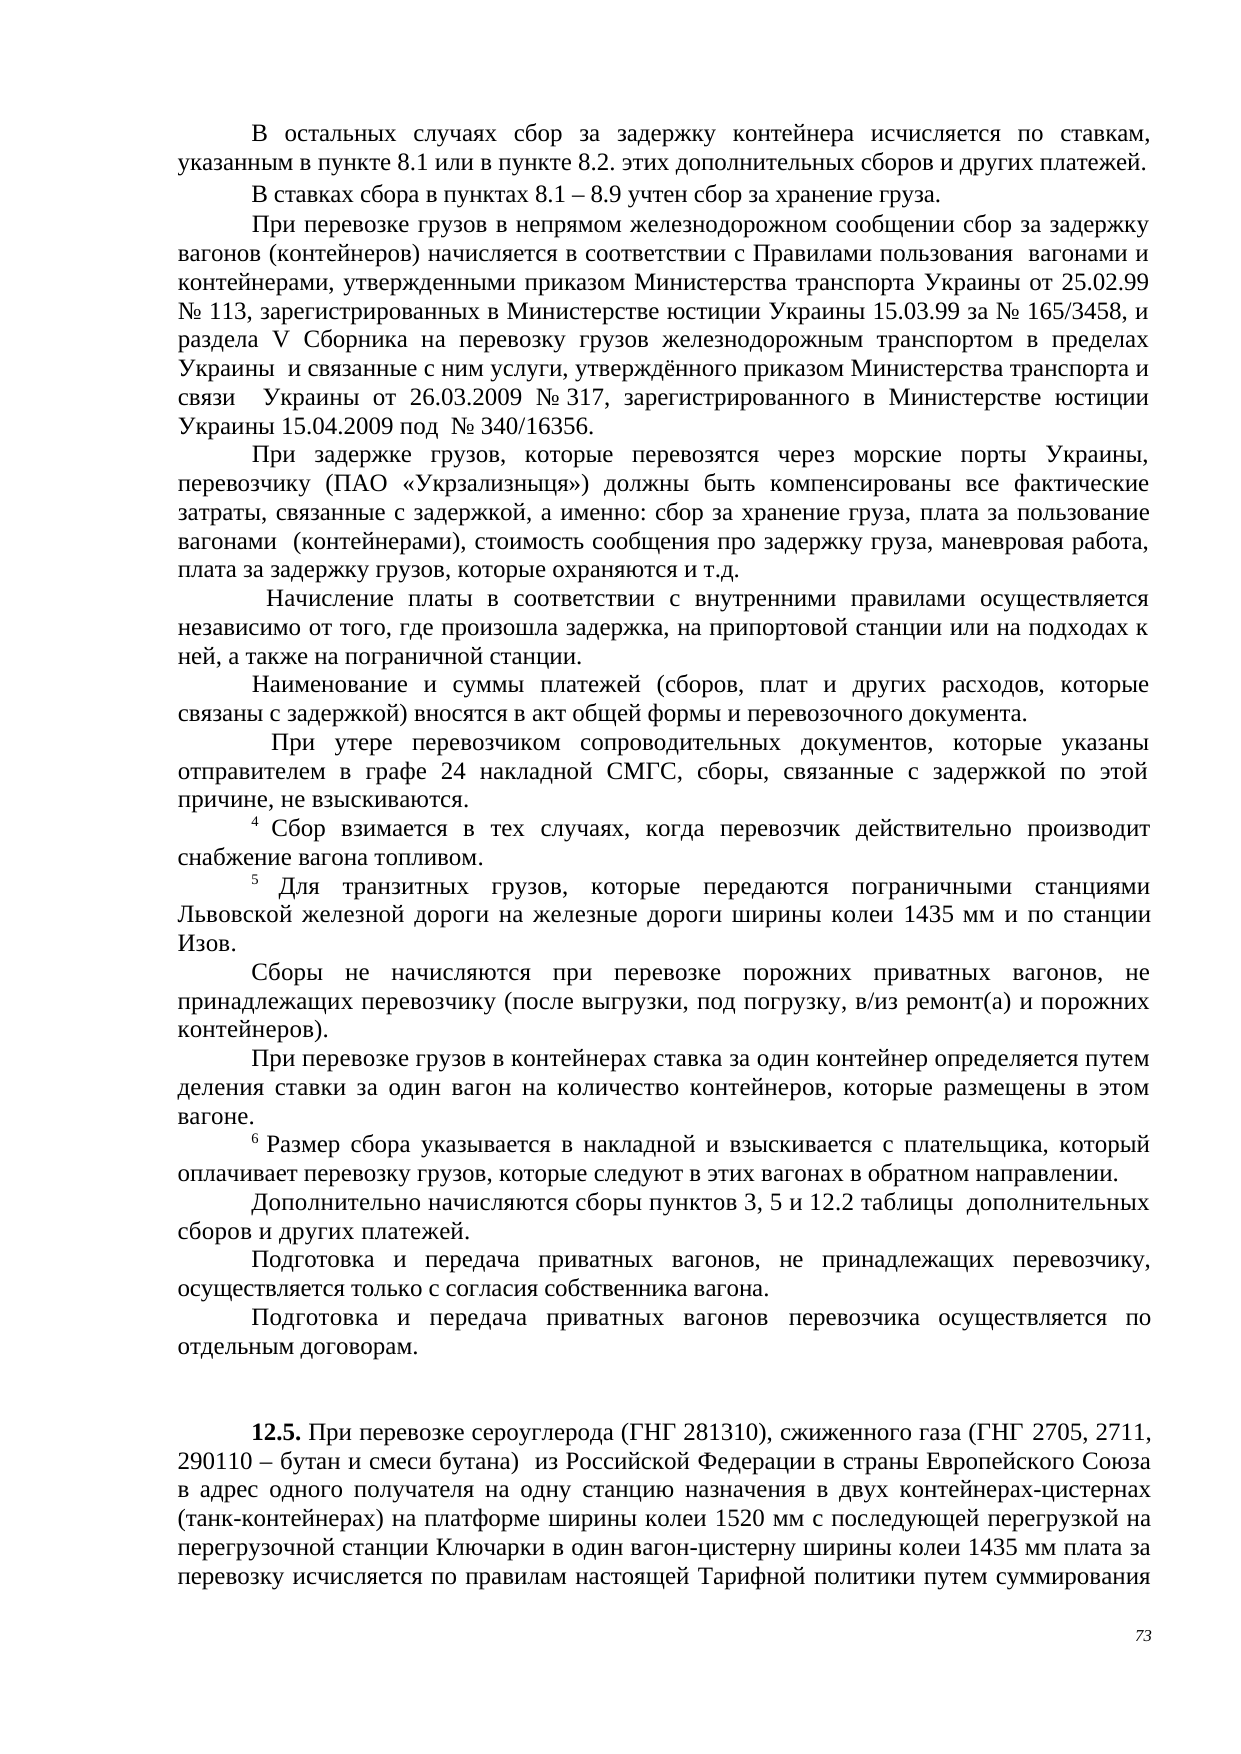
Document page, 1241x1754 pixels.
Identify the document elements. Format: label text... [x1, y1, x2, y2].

text Дополнительно начисляются сборы пунктов 3, 5 и 12.2 таблицы дополнительных сборов и других платежей. [177, 1187, 1152, 1244]
text 5 Для транзитных грузов, которые передаются пограничными станциями Львовской железной дороги на железные дороги ширины колеи 1435 мм и по станции Изов. [177, 871, 1152, 957]
text Подготовка и передача приватных вагонов перевозчика осуществляется по отдельным договорам. [177, 1302, 1152, 1359]
text При утере перевозчиком сопроводительных документов, которые указаны отправителем в графе 24 накладной СМГС, сборы, связанные с задержкой по этой причине, не взыскиваются. [178, 727, 1149, 813]
text 6 Размер сбора указывается в накладной и взыскивается с плательщика, который оплачивает перевозку грузов, которые следуют в этих вагонах в обратном направлении. [177, 1129, 1152, 1187]
text При задержке грузов, которые перевозятся через морские порты Украины, перевозчику (ПАО «Укрзализныця») должны быть компенсированы все фактические затраты, связанные с задержкой, а именно: сбор за хранение груза, плата за пользование вагонами (контейнерами), стоимость сообщения про задержку груза, маневровая работа, плата за задержку грузов, которые охраняются и т.д. [178, 439, 1149, 583]
text Начисление платы в соответствии с внутренними правилами осуществляется независимо от того, где произошла задержка, на припортовой станции или на подходах к ней, а также на пограничной станции. [178, 583, 1149, 669]
text В остальных случаях сбор за задержку контейнера исчисляется по ставкам, указанным в пункте 8.1 или в пункте 8.2. этих дополнительных сборов и других платежей. [177, 118, 1152, 176]
text 4 Сбор взимается в тех случаях, когда перевозчик действительно производит снабжение вагона топливом. [177, 813, 1152, 871]
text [177, 1417, 1152, 1589]
text В ставках сбора в пунктах 8.1 – 8.9 учтен сбор за хранение груза. [177, 176, 1152, 209]
text Наименование и суммы платежей (сборов, плат и других расходов, которые связаны с задержкой) вносятся в акт общей формы и перевозочного документа. [178, 669, 1149, 727]
text Сборы не начисляются при перевозке порожних приватных вагонов, не принадлежащих перевозчику (после выгрузки, под погрузку, в/из ремонт(а) и порожних контейнеров). [177, 957, 1152, 1043]
text При перевозке грузов в непрямом железнодорожном сообщении сбор за задержку вагонов (контейнеров) начисляется в соответствии с Правилами пользования вагонами и контейнерами, утвержденными приказом Министерства транспорта Украины от 25.02.99 № 113, зарегистрированных в Министерстве юстиции Украины 15.03.99 за № 165/3458, и раздела V Сборника на перевозку грузов железнодорожным транспортом в пределах Украины и связанные с ним услуги, утверждённого приказом Министерства транспорта и связи Украины от 26.03.2009 № 317, зарегистрированного в Министерстве юстиции Украины 15.04.2009 под № 340/16356. [178, 209, 1149, 439]
text Подготовка и передача приватных вагонов, не принадлежащих перевозчику, осуществляется только с согласия собственника вагона. [177, 1244, 1152, 1302]
text При перевозке грузов в контейнерах ставка за один контейнер определяется путем деления ставки за один вагон на количество контейнеров, которые размещены в этом вагоне. [177, 1043, 1152, 1129]
